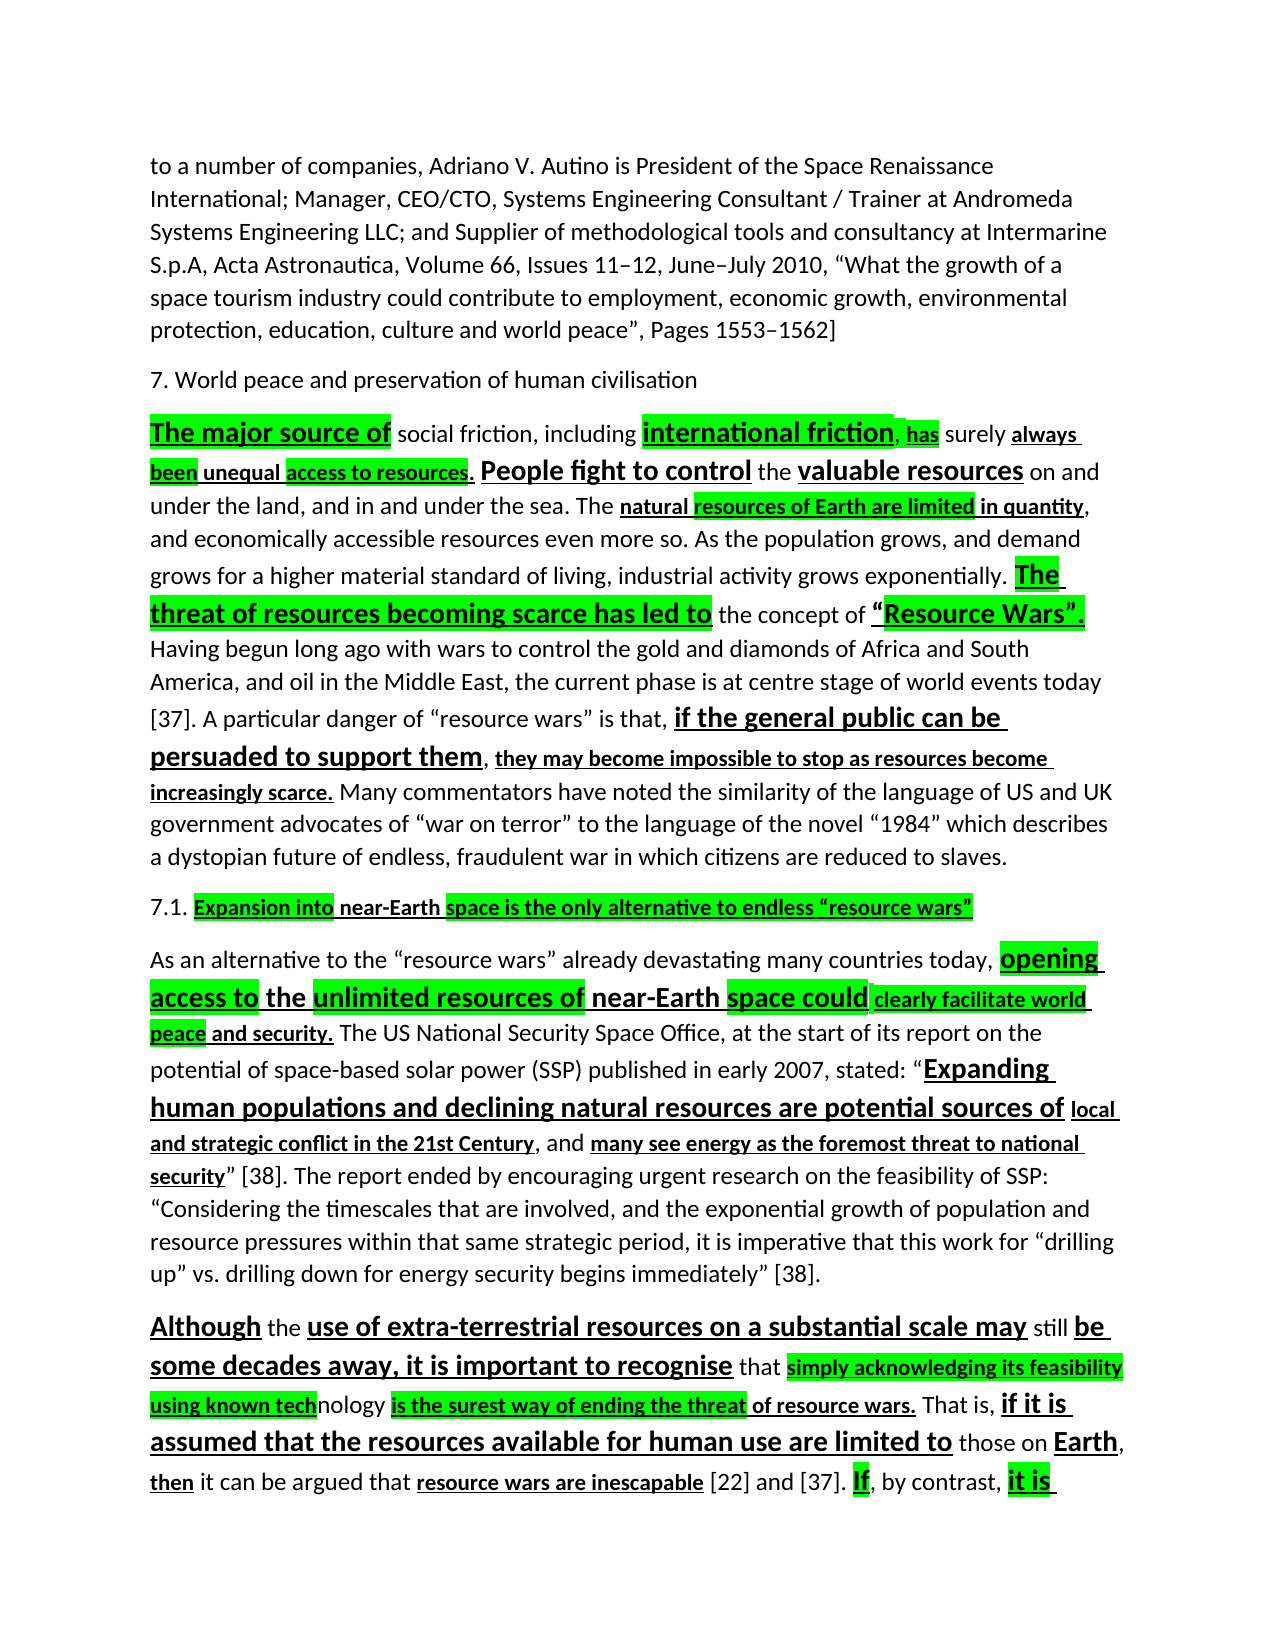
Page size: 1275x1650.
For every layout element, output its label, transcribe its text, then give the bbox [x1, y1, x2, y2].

text 7. World peace and preservation of human civilisation [150, 364, 1125, 395]
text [150, 150, 1125, 345]
text 7.1. Expansion into near-Earth space is the only alternative to endless “resource wars” [150, 891, 1125, 922]
text As an alternative to the “resource wars” already devastating many countries today, opening access to the unlimited resources of near-Earth space could clearly facilitate world peace and security. The US National Security Space Office, at the start of its report on the potential of space-based solar power (SSP) published in early 2007, stated: “Expanding human populations and declining natural resources are potential sources of local and strategic conflict in the 21st Century, and many see energy as the foremost threat to national security” [38]. The report ended by encouraging urgent research on the feasibility of SSP: “Considering the timescales that are involved, and the exponential growth of population and resource pressures within that same strategic period, it is imperative that this work for “drilling up” vs. drilling down for energy security begins immediately” [38]. [150, 941, 1125, 1289]
text The major source of social friction, including international friction, has surely always been unequal access to resources. People fight to control the valuable resources on and under the land, and in and under the sea. The natural resources of Earth are limited in quantity, and economically accessible resources even more so. As the population grows, and demand grows for a higher material standard of living, industrial activity grows exponentially. The threat of resources becoming scarce has led to the concept of “Resource Wars”. Having begun long ago with wars to control the gold and diamonds of Africa and South America, and oil in the Middle East, the current phase is at centre stage of world events today [37]. A particular danger of “resource wars” is that, if the general public can be persuaded to support them, they may become impossible to stop as resources become increasingly scarce. Many commentators have noted the similarity of the language of US and UK government advocates of “war on terror” to the language of the novel “1984” which describes a dystopian future of endless, fraudulent war in which citizens are reduced to slaves. [150, 414, 1125, 872]
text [150, 1308, 1125, 1497]
